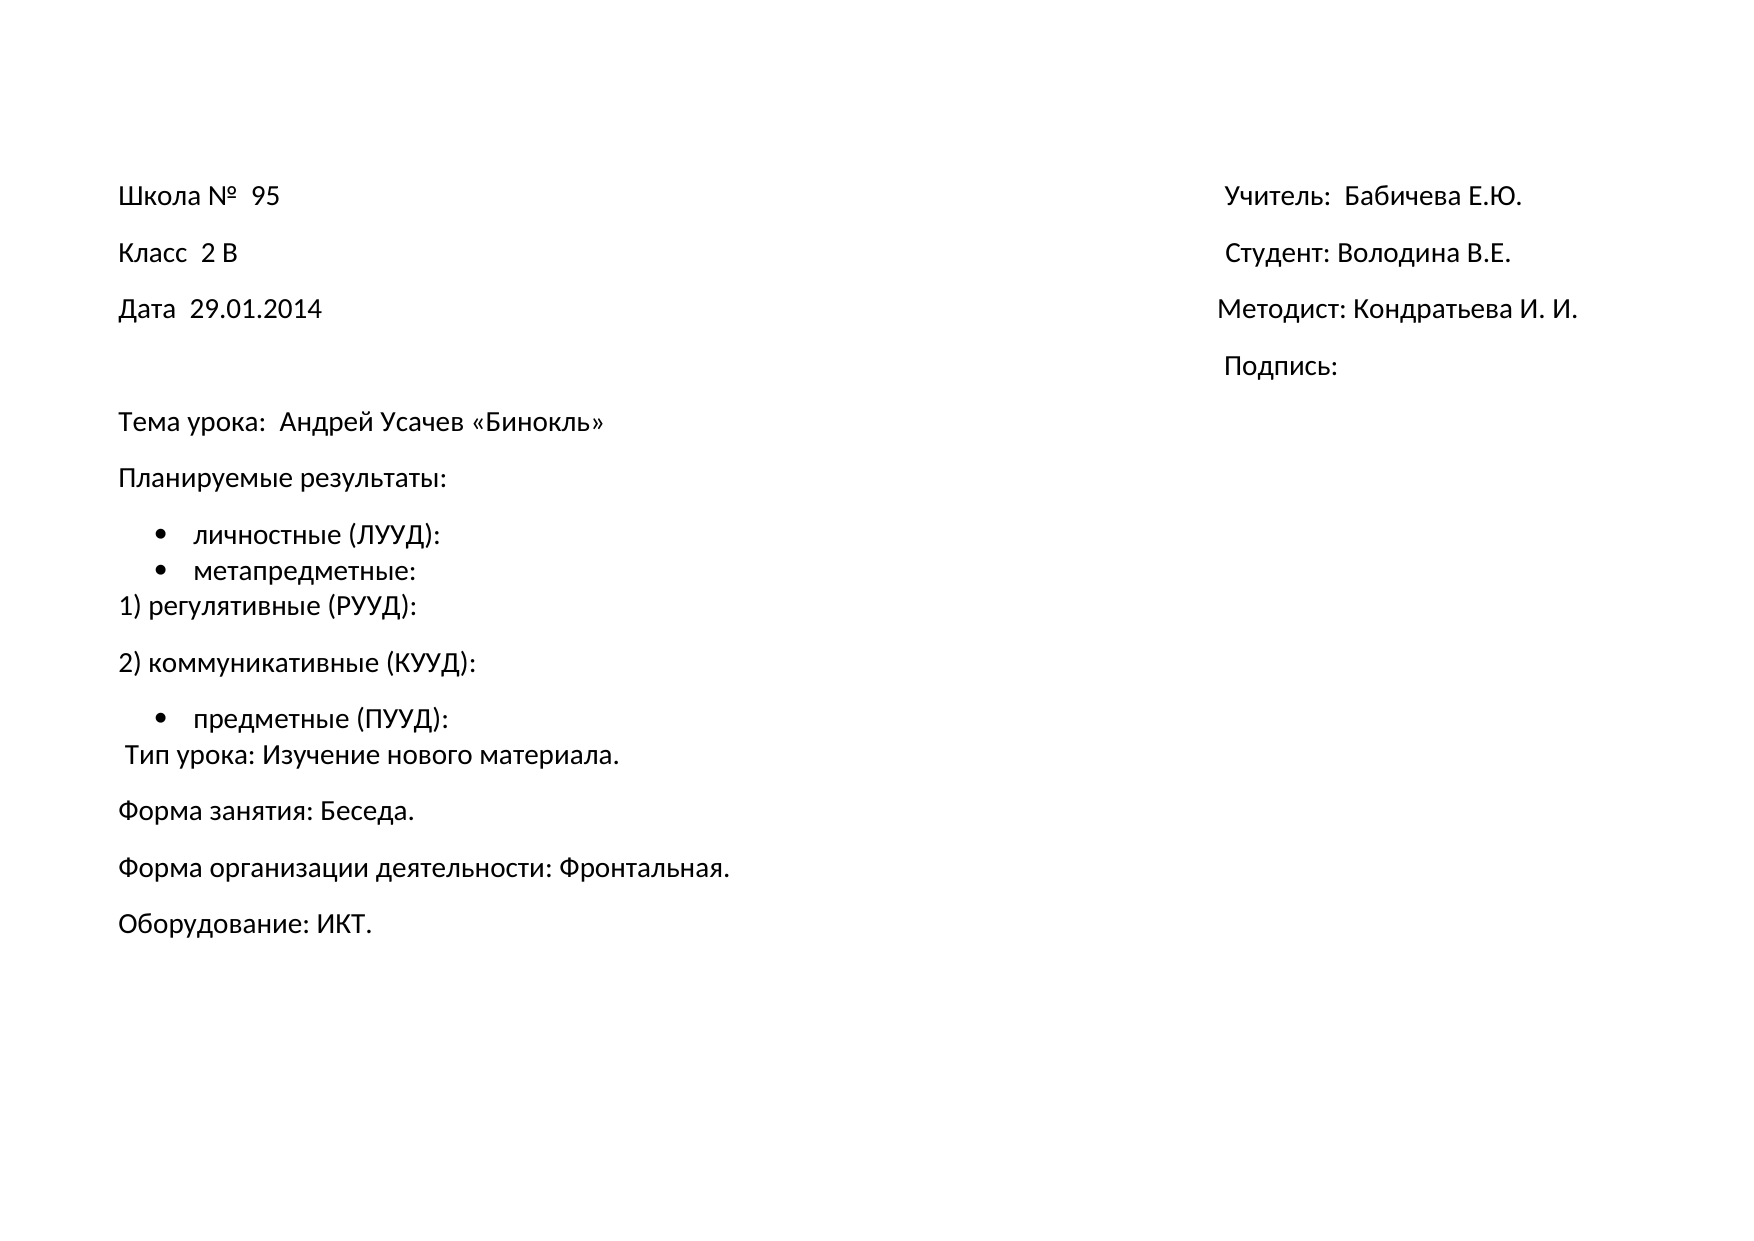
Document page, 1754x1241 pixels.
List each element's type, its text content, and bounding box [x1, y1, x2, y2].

text Подпись: [118, 347, 1636, 382]
text 1) регулятивные (РУУД): [118, 587, 1636, 623]
text Класс 2 В Студент: Володина В.Е. [118, 234, 1636, 269]
text Тип урока: Изучение нового материала. [118, 736, 1636, 771]
text Тема урока: Андрей Усачев «Бинокль» [118, 403, 1636, 439]
list личностные (ЛУУД): [156, 516, 1636, 552]
text Оборудование: ИКТ. [118, 905, 1636, 941]
list предметные (ПУУД): [156, 700, 1636, 736]
list метапредметные: [156, 552, 1636, 587]
text Дата 29.01.2014 Методист: Кондратьева И. И. [118, 290, 1636, 326]
text Форма организации деятельности: Фронтальная. [118, 849, 1636, 884]
text Школа № 95 Учитель: Бабичева Е.Ю. [118, 177, 1624, 213]
text 2) коммуникативные (КУУД): [118, 644, 1636, 679]
text Форма занятия: Беседа. [118, 792, 1636, 828]
text Планируемые результаты: [118, 459, 1636, 495]
